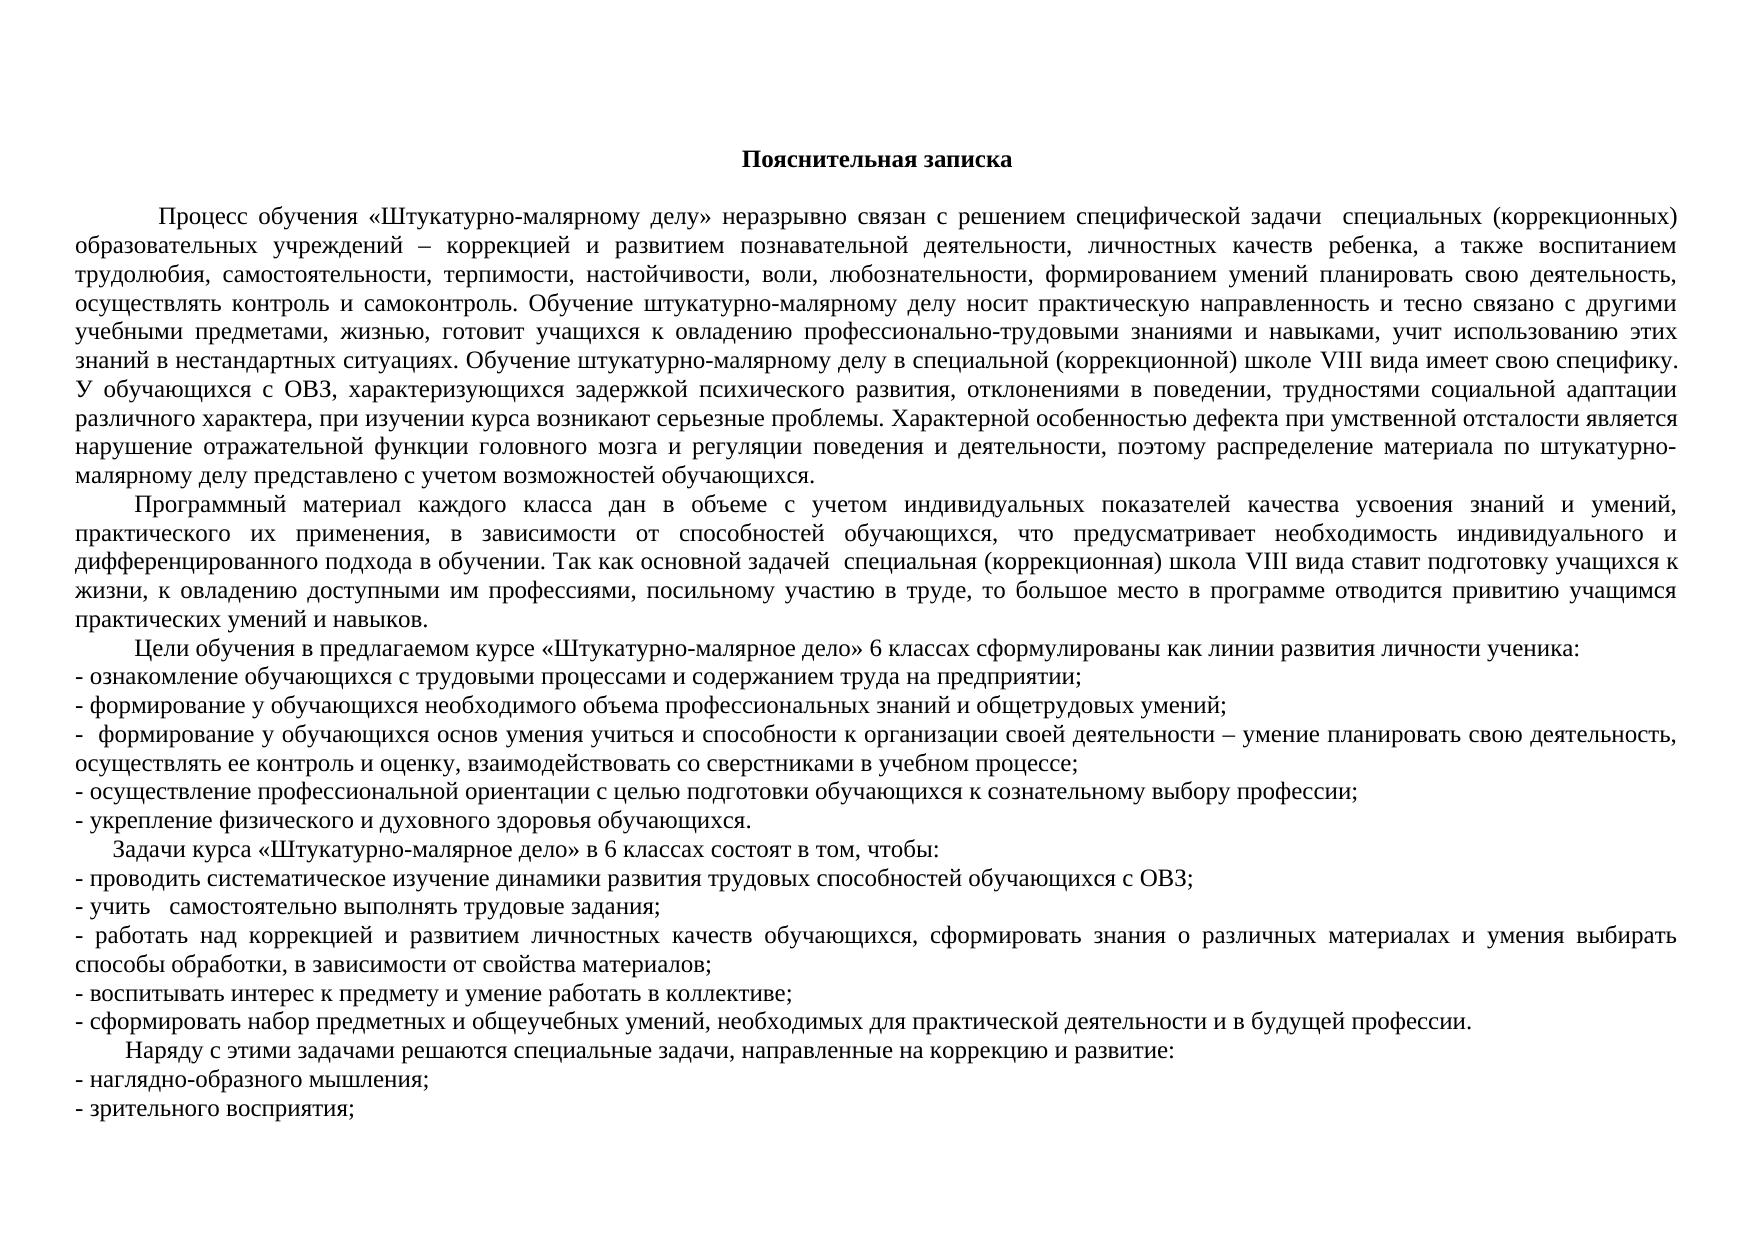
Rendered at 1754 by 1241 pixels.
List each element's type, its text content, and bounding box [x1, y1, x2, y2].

text - укрепление физического и духовного здоровья обучающихся. [75, 805, 1679, 834]
text Задачи курса «Штукатурно-малярное дело» в 6 классах состоят в том, чтобы: [75, 834, 1679, 863]
text - ознакомление обучающихся с трудовыми процессами и содержанием труда на предприятии; [75, 661, 1679, 690]
text - зрительного восприятия; [75, 1093, 1679, 1121]
text Программный материал каждого класса дан в объеме с учетом индивидуальных показателей качества усвоения знаний и умений, практического их применения, в зависимости от способностей обучающихся, что предусматривает необходимость индивидуального и дифференцированного подхода в обучении. Так как основной задачей специальная (коррекционная) школа VIII вида ставит подготовку учащихся к жизни, к овладению доступными им профессиями, посильному участию в труде, то большое место в программе отводится привитию учащимся практических умений и навыков. [75, 489, 1679, 633]
text Наряду с этими задачами решаются специальные задачи, направленные на коррекцию и развитие: [75, 1035, 1679, 1064]
text - воспитывать интерес к предмету и умение работать в коллективе; [75, 978, 1679, 1006]
text - учить самостоятельно выполнять трудовые задания; [75, 891, 1679, 920]
text - работать над коррекцией и развитием личностных качеств обучающихся, сформировать знания о различных материалах и умения выбирать способы обработки, в зависимости от свойства материалов; [75, 920, 1679, 978]
text Процесс обучения «Штукатурно-малярному делу» неразрывно связан с решением специфической задачи специальных (коррекционных) образовательных учреждений – коррекцией и развитием познавательной деятельности, личностных качеств ребенка, а также воспитанием трудолюбия, самостоятельности, терпимости, настойчивости, воли, любознательности, формированием умений планировать свою деятельность, осуществлять контроль и самоконтроль. Обучение штукатурно-малярному делу носит практическую направленность и тесно связано с другими учебными предметами, жизнью, готовит учащихся к овладению профессионально-трудовыми знаниями и навыками, учит использованию этих знаний в нестандартных ситуациях. Обучение штукатурно-малярному делу в специальной (коррекционной) школе VIII вида имеет свою специфику. У обучающихся с ОВЗ, характеризующихся задержкой психического развития, отклонениями в поведении, трудностями социальной адаптации различного характера, при изучении курса возникают серьезные проблемы. Характерной особенностью дефекта при умственной отсталости является нарушение отражательной функции головного мозга и регуляции поведения и деятельности, поэтому распределение материала по штукатурно-малярному делу представлено с учетом возможностей обучающихся. [75, 201, 1679, 489]
text Пояснительная записка [75, 144, 1679, 173]
text - осуществление профессиональной ориентации с целью подготовки обучающихся к сознательному выбору профессии; [75, 776, 1679, 805]
text - формирование у обучающихся основ умения учиться и способности к организации своей деятельности – умение планировать свою деятельность, осуществлять ее контроль и оценку, взаимодействовать со сверстниками в учебном процессе; [75, 719, 1679, 776]
text - сформировать набор предметных и общеучебных умений, необходимых для практической деятельности и в будущей профессии. [75, 1006, 1679, 1035]
text - формирование у обучающихся необходимого объема профессиональных знаний и общетрудовых умений; [75, 690, 1679, 719]
text - наглядно-образного мышления; [75, 1064, 1679, 1093]
text Цели обучения в предлагаемом курсе «Штукатурно-малярное дело» 6 классах сформулированы как линии развития личности ученика: [75, 633, 1679, 661]
text - проводить систематическое изучение динамики развития трудовых способностей обучающихся с ОВЗ; [75, 863, 1679, 891]
